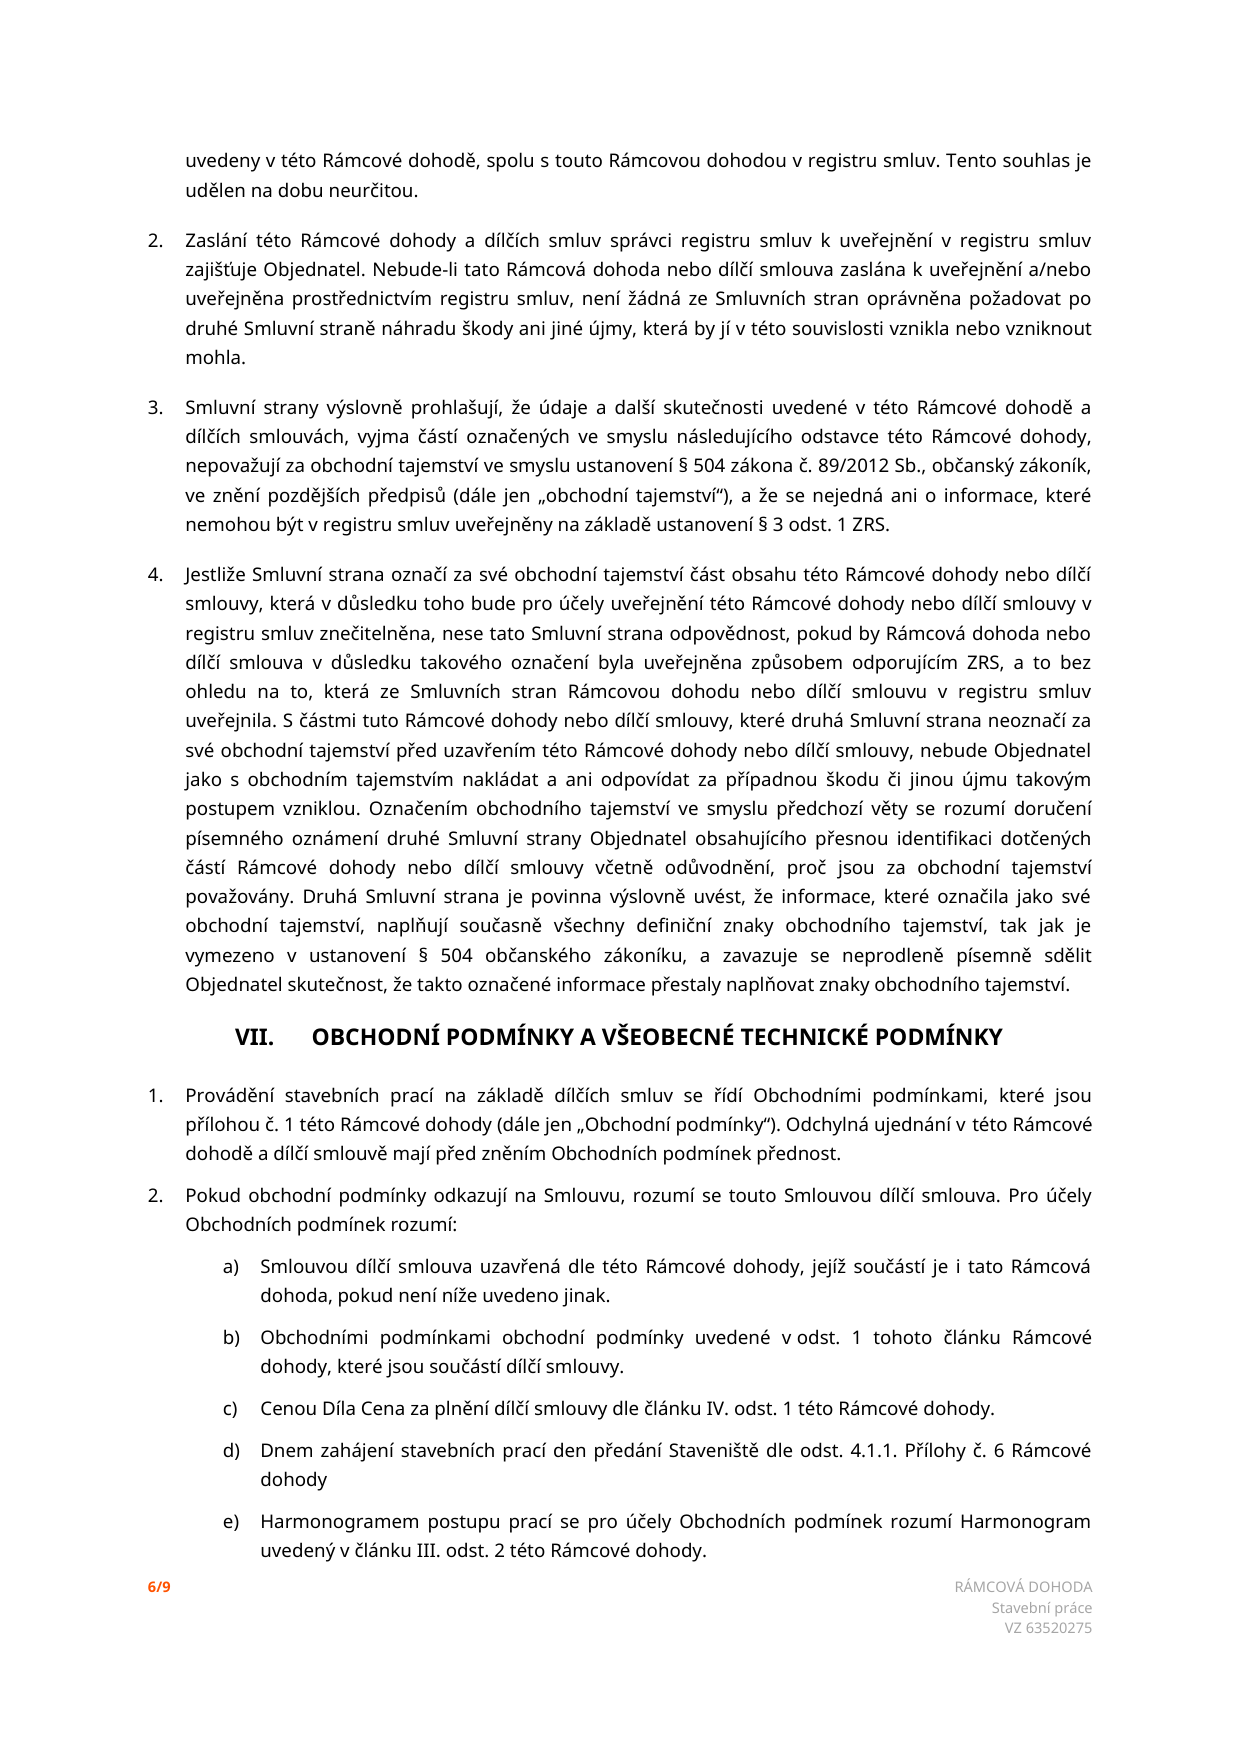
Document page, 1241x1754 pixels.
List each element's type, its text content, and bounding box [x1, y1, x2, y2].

list Smlouvou dílčí smlouva uzavřená dle této Rámcové dohody, jejíž součástí je i tato Rámcová dohoda, pokud není níže uvedeno jinak. [223, 1253, 1093, 1308]
list Cenou Díla Cena za plnění dílčí smlouvy dle článku IV. odst. 1 této Rámcové dohody. [223, 1396, 1093, 1421]
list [148, 148, 1093, 202]
list Pokud obchodní podmínky odkazují na Smlouvu, rozumí se touto Smlouvou dílčí smlouva. Pro účely Obchodních podmínek rozumí: [148, 1182, 1093, 1237]
list Smluvní strany výslovně prohlašují, že údaje a další skutečnosti uvedené v této Rámcové dohodě a dílčích smlouvách, vyjma částí označených ve smyslu následujícího odstavce této Rámcové dohody, nepovažují za obchodní tajemství ve smyslu ustanovení § 504 zákona č. 89/2012 Sb., občanský zákoník, ve znění pozdějších předpisů (dále jen „obchodní tajemství“), a že se nejedná ani o informace, které nemohou být v registru smluv uveřejněny na základě ustanovení § 3 odst. 1 ZRS. [148, 394, 1093, 537]
list Zaslání této Rámcové dohody a dílčích smluv správci registru smluv k uveřejnění v registru smluv zajišťuje Objednatel. Nebude-li tato Rámcová dohoda nebo dílčí smlouva zaslána k uveřejnění a/nebo uveřejněna prostřednictvím registru smluv, není žádná ze Smluvních stran oprávněna požadovat po druhé Smluvní straně náhradu škody ani jiné újmy, která by jí v této souvislosti vznikla nebo vzniknout mohla. [148, 227, 1093, 369]
list OBCHODNÍ PODMÍNKY A VŠEOBECNÉ TECHNICKÉ PODMÍNKY [185, 1021, 1093, 1052]
list Provádění stavebních prací na základě dílčích smluv se řídí Obchodními podmínkami, které jsou přílohou č. 1 této Rámcové dohody (dále jen „Obchodní podmínky“). Odchylná ujednání v této Rámcové dohodě a dílčí smlouvě mají před zněním Obchodních podmínek přednost. [148, 1082, 1093, 1166]
list Harmonogramem postupu prací se pro účely Obchodních podmínek rozumí Harmonogram uvedený v článku III. odst. 2 této Rámcové dohody. [223, 1508, 1093, 1563]
list Jestliže Smluvní strana označí za své obchodní tajemství část obsahu této Rámcové dohody nebo dílčí smlouvy, která v důsledku toho bude pro účely uveřejnění této Rámcové dohody nebo dílčí smlouvy v registru smluv znečitelněna, nese tato Smluvní strana odpovědnost, pokud by Rámcová dohoda nebo dílčí smlouva v důsledku takového označení byla uveřejněna způsobem odporujícím ZRS, a to bez ohledu na to, která ze Smluvních stran Rámcovou dohodu nebo dílčí smlouvu v registru smluv uveřejnila. S částmi tuto Rámcové dohody nebo dílčí smlouvy, které druhá Smluvní strana neoznačí za své obchodní tajemství před uzavřením této Rámcové dohody nebo dílčí smlouvy, nebude Objednatel jako s obchodním tajemstvím nakládat a ani odpovídat za případnou škodu či jinou újmu takovým postupem vzniklou. Označením obchodního tajemství ve smyslu předchozí věty se rozumí doručení písemného oznámení druhé Smluvní strany Objednatel obsahujícího přesnou identifikaci dotčených částí Rámcové dohody nebo dílčí smlouvy včetně odůvodnění, proč jsou za obchodní tajemství považovány. Druhá Smluvní strana je povinna výslovně uvést, že informace, které označila jako své obchodní tajemství, naplňují současně všechny definiční znaky obchodního tajemství, tak jak je vymezeno v ustanovení § 504 občanského zákoníku, a zavazuje se neprodleně písemně sdělit Objednatel skutečnost, že takto označené informace přestaly naplňovat znaky obchodního tajemství. [148, 561, 1093, 997]
list Dnem zahájení stavebních prací den předání Staveniště dle odst. 4.1.1. Přílohy č. 6 Rámcové dohody [223, 1437, 1093, 1492]
list Obchodními podmínkami obchodní podmínky uvedené v odst. 1 tohoto článku Rámcové dohody, které jsou součástí dílčí smlouvy. [223, 1324, 1093, 1379]
